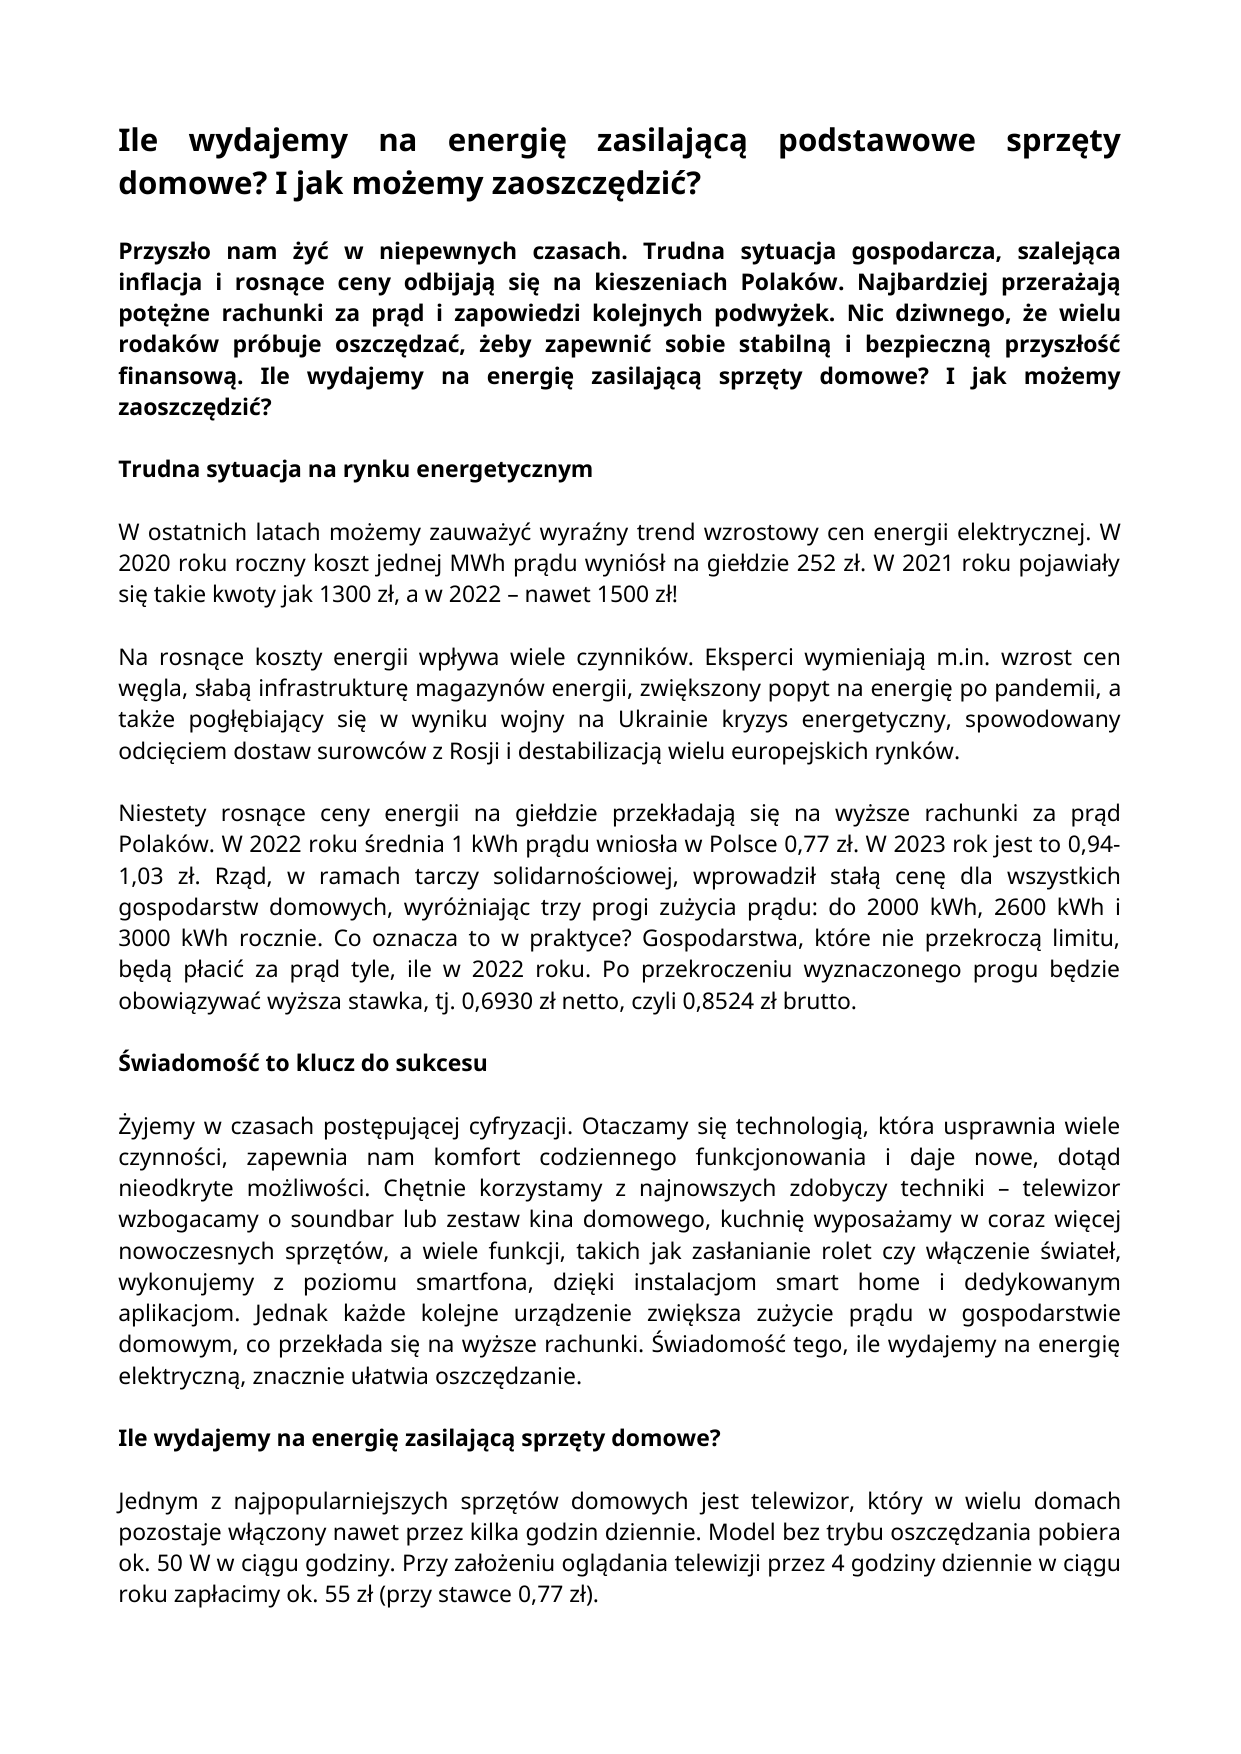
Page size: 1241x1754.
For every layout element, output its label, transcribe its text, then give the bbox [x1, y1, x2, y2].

text Niestety rosnące ceny energii na giełdzie przekładają się na wyższe rachunki za prąd Polaków. W 2022 roku średnia 1 kWh prądu wniosła w Polsce 0,77 zł. W 2023 rok jest to 0,94-1,03 zł. Rząd, w ramach tarczy solidarnościowej, wprowadził stałą cenę dla wszystkich gospodarstw domowych, wyróżniając trzy progi zużycia prądu: do 2000 kWh, 2600 kWh i 3000 kWh rocznie. Co oznacza to w praktyce? Gospodarstwa, które nie przekroczą limitu, będą płacić za prąd tyle, ile w 2022 roku. Po przekroczeniu wyznaczonego progu będzie obowiązywać wyższa stawka, tj. 0,6930 zł netto, czyli 0,8524 zł brutto. [118, 797, 1122, 1016]
text Świadomość to klucz do sukcesu [118, 1047, 1122, 1078]
text W ostatnich latach możemy zauważyć wyraźny trend wzrostowy cen energii elektrycznej. W 2020 roku roczny koszt jednej MWh prądu wyniósł na giełdzie 252 zł. W 2021 roku pojawiały się takie kwoty jak 1300 zł, a w 2022 – nawet 1500 zł! [118, 516, 1122, 609]
text Przyszło nam żyć w niepewnych czasach. Trudna sytuacja gospodarcza, szalejąca inflacja i rosnące ceny odbijają się na kieszeniach Polaków. Najbardziej przerażają potężne rachunki za prąd i zapowiedzi kolejnych podwyżek. Nic dziwnego, że wielu rodaków próbuje oszczędzać, żeby zapewnić sobie stabilną i bezpieczną przyszłość finansową. Ile wydajemy na energię zasilającą sprzęty domowe? I jak możemy zaoszczędzić? [118, 234, 1122, 422]
text Ile wydajemy na energię zasilającą podstawowe sprzęty domowe? I jak możemy zaoszczędzić? [118, 118, 1122, 203]
text Na rosnące koszty energii wpływa wiele czynników. Eksperci wymieniają m.in. wzrost cen węgla, słabą infrastrukturę magazynów energii, zwiększony popyt na energię po pandemii, a także pogłębiający się w wyniku wojny na Ukrainie kryzys energetyczny, spowodowany odcięciem dostaw surowców z Rosji i destabilizacją wielu europejskich rynków. [118, 641, 1122, 766]
text Żyjemy w czasach postępującej cyfryzacji. Otaczamy się technologią, która usprawnia wiele czynności, zapewnia nam komfort codziennego funkcjonowania i daje nowe, dotąd nieodkryte możliwości. Chętnie korzystamy z najnowszych zdobyczy techniki – telewizor wzbogacamy o soundbar lub zestaw kina domowego, kuchnię wyposażamy w coraz więcej nowoczesnych sprzętów, a wiele funkcji, takich jak zasłanianie rolet czy włączenie świateł, wykonujemy z poziomu smartfona, dzięki instalacjom smart home i dedykowanym aplikacjom. Jednak każde kolejne urządzenie zwiększa zużycie prądu w gospodarstwie domowym, co przekłada się na wyższe rachunki. Świadomość tego, ile wydajemy na energię elektryczną, znacznie ułatwia oszczędzanie. [118, 1109, 1122, 1391]
text Trudna sytuacja na rynku energetycznym [118, 453, 1122, 484]
text Ile wydajemy na energię zasilającą sprzęty domowe? [118, 1422, 1122, 1453]
text Jednym z najpopularniejszych sprzętów domowych jest telewizor, który w wielu domach pozostaje włączony nawet przez kilka godzin dziennie. Model bez trybu oszczędzania pobiera ok. 50 W w ciągu godziny. Przy założeniu oglądania telewizji przez 4 godziny dziennie w ciągu roku zapłacimy ok. 55 zł (przy stawce 0,77 zł). [118, 1484, 1122, 1609]
